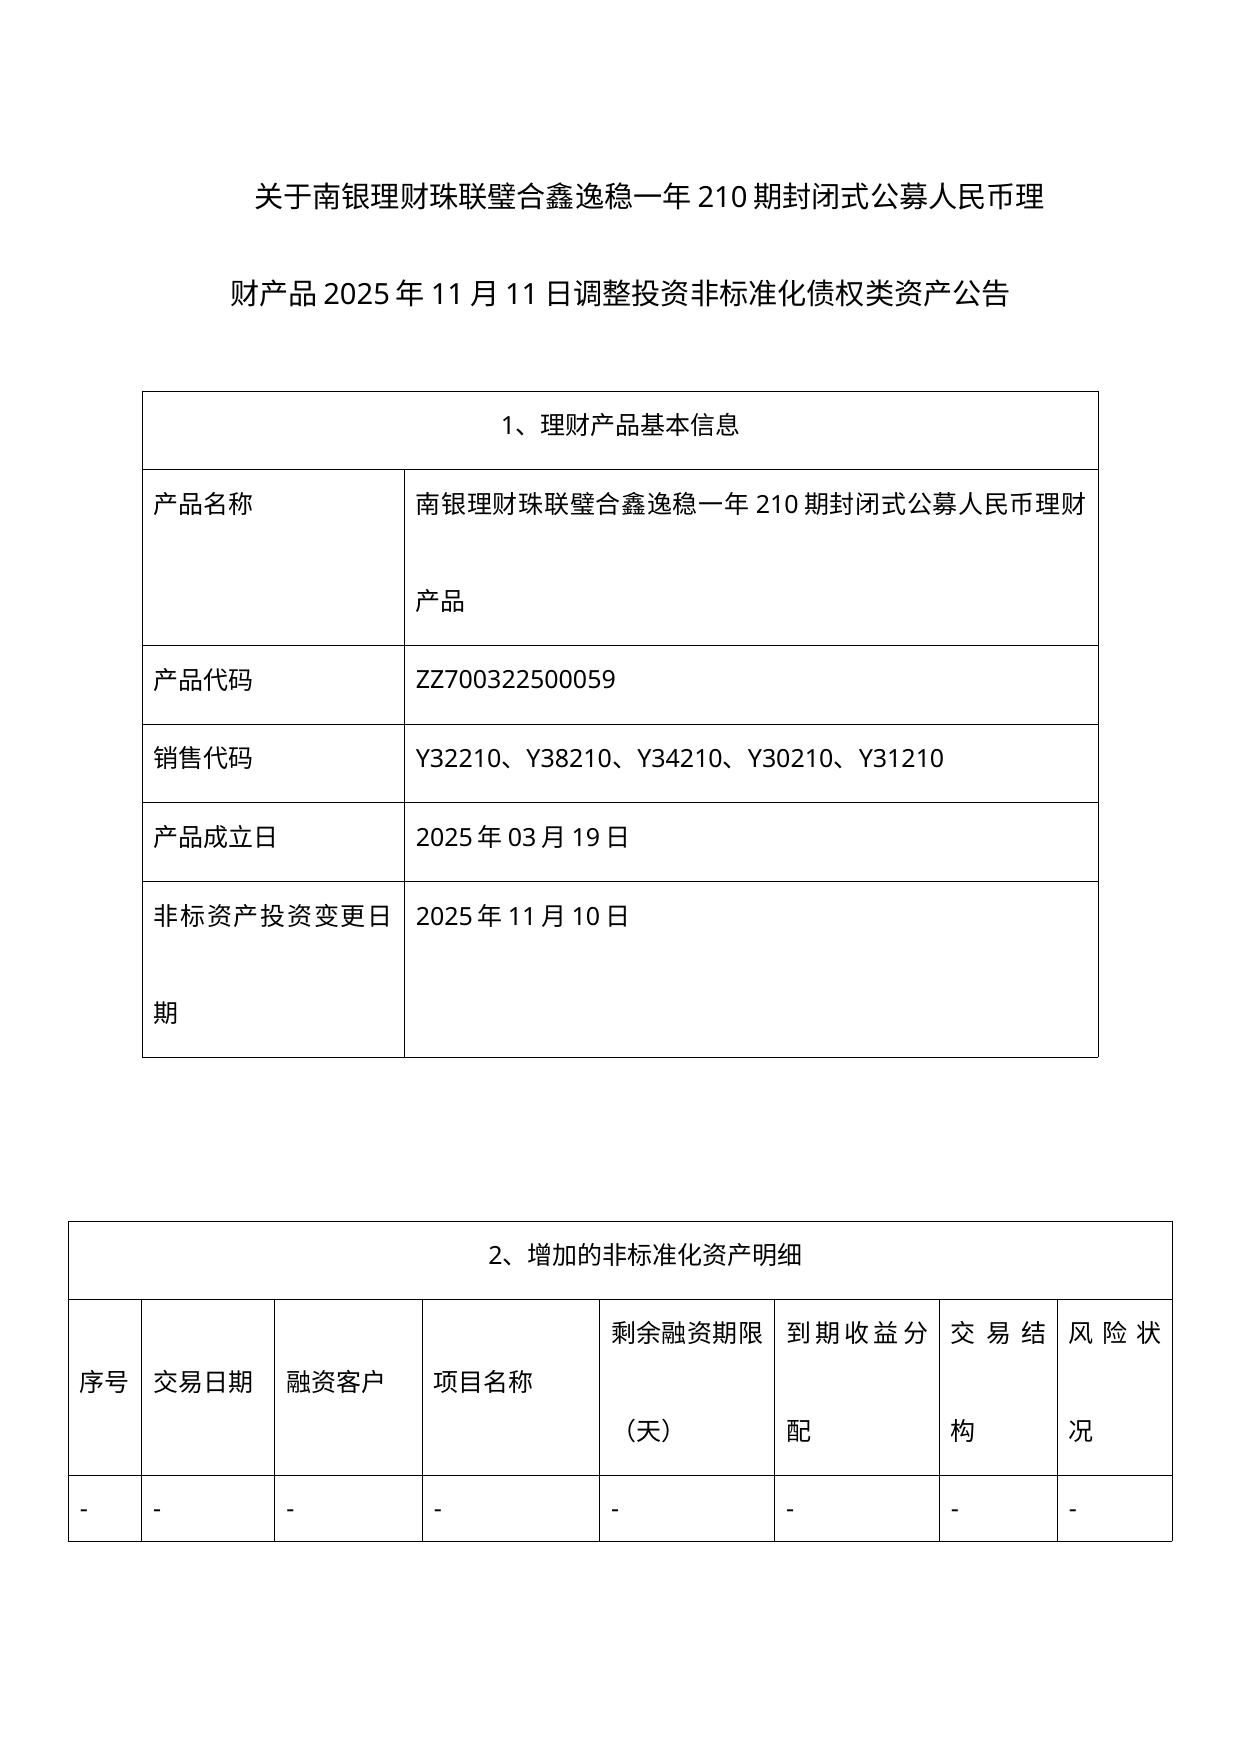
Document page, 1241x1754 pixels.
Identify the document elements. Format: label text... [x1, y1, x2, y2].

table_cell - [275, 1476, 422, 1541]
table_cell 序号 [69, 1300, 141, 1474]
table_cell 项目名称 [423, 1300, 599, 1474]
table_cell - [69, 1476, 141, 1541]
table_cell - [142, 1476, 274, 1541]
table_cell ZZ700322500059 [405, 646, 1098, 723]
table_cell 产品名称 [143, 470, 404, 645]
table_cell 2025年11月10日 [405, 882, 1098, 1057]
table_cell 剩余融资期限（天） [600, 1300, 774, 1474]
table_cell 融资客户 [275, 1300, 422, 1474]
table_cell 风险状况 [1058, 1300, 1172, 1474]
table_cell 产品成立日 [143, 803, 404, 881]
table_cell 南银理财珠联璧合鑫逸稳一年210期封闭式公募人民币理财产品 [405, 470, 1098, 645]
table_cell - [600, 1476, 774, 1541]
table_header 2、增加的非标准化资产明细 [69, 1222, 1172, 1298]
table_cell 交易结构 [940, 1300, 1057, 1474]
table_cell - [423, 1476, 599, 1541]
table_cell 交易日期 [142, 1300, 274, 1474]
table_cell 到期收益分配 [775, 1300, 939, 1474]
table_cell - [775, 1476, 939, 1541]
table_header 1、理财产品基本信息 [143, 392, 1098, 469]
table_cell - [1058, 1476, 1172, 1541]
table_cell Y32210、Y38210、Y34210、Y30210、Y31210 [405, 725, 1098, 802]
table_cell 产品代码 [143, 646, 404, 723]
table_cell 非标资产投资变更日期 [143, 882, 404, 1057]
table_cell - [940, 1476, 1057, 1541]
table_cell 2025年03月19日 [405, 803, 1098, 881]
text 关于南银理财珠联璧合鑫逸稳一年210期封闭式公募人民币理财产品2025年11月11日调整投资非标准化债权类资产公告 [187, 162, 1053, 324]
table_cell 销售代码 [143, 725, 404, 802]
